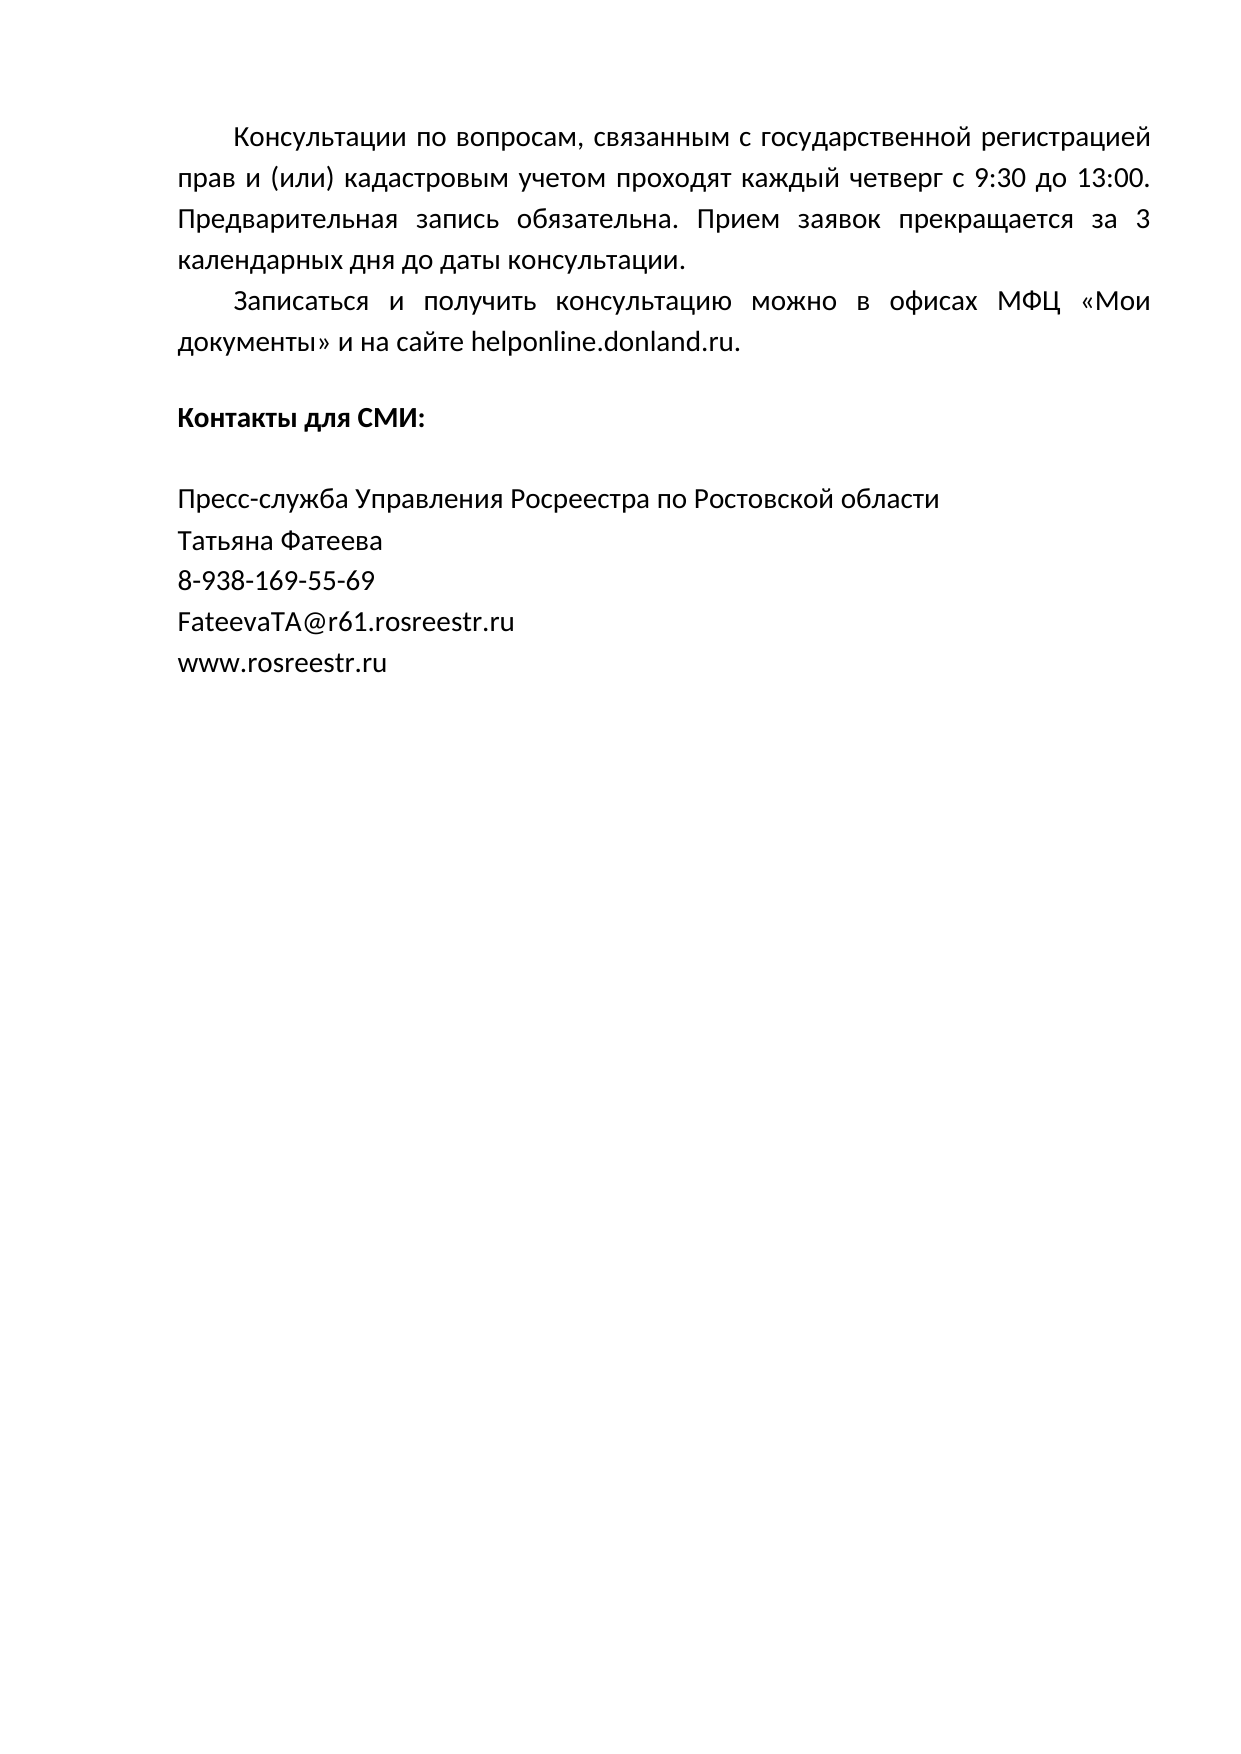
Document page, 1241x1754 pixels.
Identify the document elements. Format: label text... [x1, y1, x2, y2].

text Татьяна Фатеева [177, 522, 1152, 557]
text Контакты для СМИ: [177, 399, 1152, 434]
text 8-938-169-55-69 [177, 562, 1152, 598]
text Консультации по вопросам, связанным с государственной регистрацией прав и (или) кадастровым учетом проходят каждый четверг с 9:30 до 13:00. Предварительная запись обязательна. Прием заявок прекращается за 3 календарных дня до даты консультации. [177, 118, 1152, 277]
text www.rosreestr.ru [177, 644, 1152, 680]
text FateevaTA@r61.rosreestr.ru [177, 603, 1152, 639]
text Записаться и получить консультацию можно в офисах МФЦ «Мои документы» и на сайте helponline.donland.ru. [177, 282, 1152, 358]
text Пресс-служба Управления Росреестра по Ростовской области [177, 481, 1152, 516]
